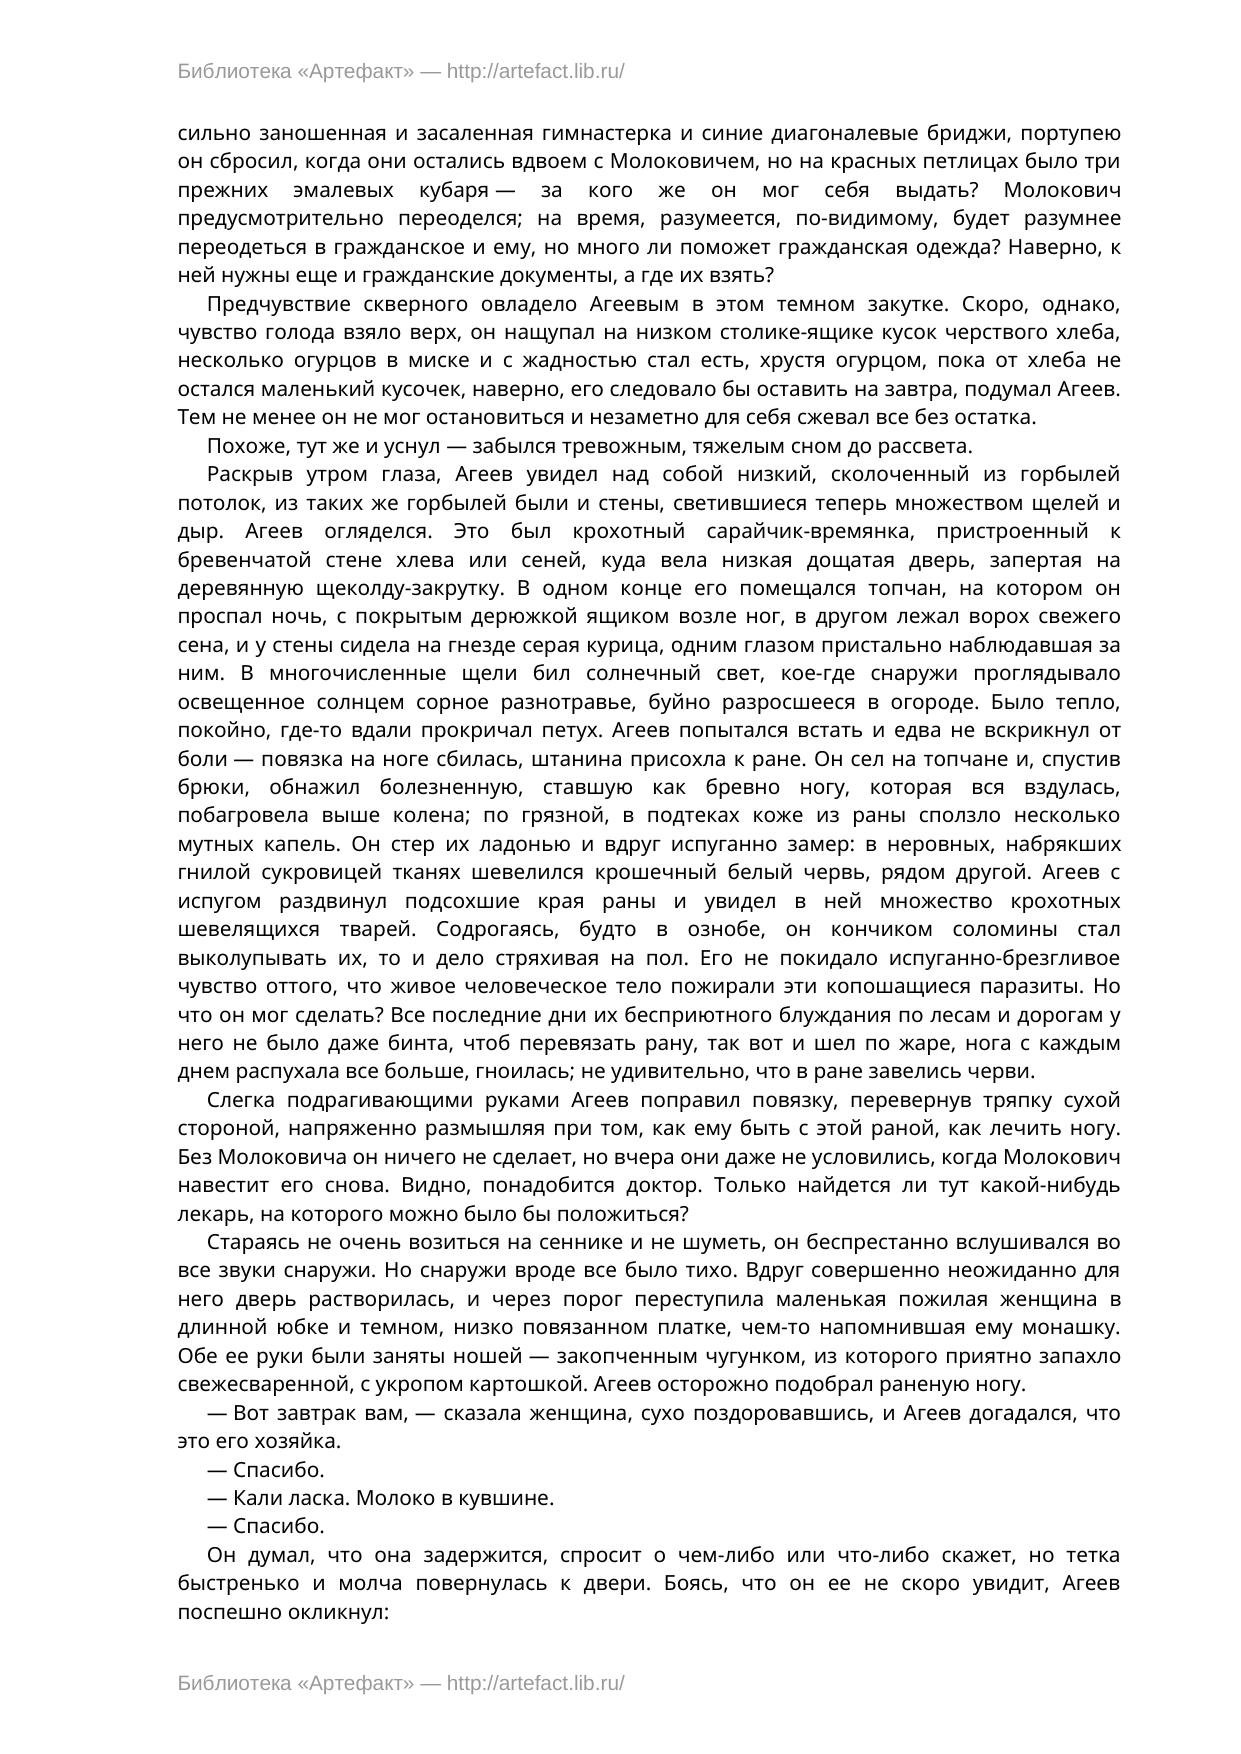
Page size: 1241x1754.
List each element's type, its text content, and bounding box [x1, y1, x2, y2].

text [177, 118, 1122, 289]
text — Вот завтрак вам, — сказала женщина, сухо поздоровавшись, и Агеев догадался, что это его хозяйка. [177, 1398, 1122, 1455]
text — Кали ласка. Молоко в кувшине. [177, 1483, 1122, 1512]
text Стараясь не очень возиться на сеннике и не шуметь, он беспрестанно вслушивался во все звуки снаружи. Но снаружи вроде все было тихо. Вдруг совершенно неожиданно для него дверь растворилась, и через порог переступила маленькая пожилая женщина в длинной юбке и темном, низко повязанном платке, чем-то напомнившая ему монашку. Обе ее руки были заняты ношей — закопченным чугунком, из которого приятно запахло свежесваренной, с укропом картошкой. Агеев осторожно подобрал раненую ногу. [177, 1227, 1122, 1398]
text Раскрыв утром глаза, Агеев увидел над собой низкий, сколоченный из горбылей потолок, из таких же горбылей были и стены, светившиеся теперь множеством щелей и дыр. Агеев огляделся. Это был крохотный сарайчик-времянка, пристроенный к бревенчатой стене хлева или сеней, куда вела низкая дощатая дверь, запертая на деревянную щеколду-закрутку. В одном конце его помещался топчан, на котором он проспал ночь, с покрытым дерюжкой ящиком возле ног, в другом лежал ворох свежего сена, и у стены сидела на гнезде серая курица, одним глазом пристально наблюдавшая за ним. В многочисленные щели бил солнечный свет, кое-где снаружи проглядывало освещенное солнцем сорное разнотравье, буйно разросшееся в огороде. Было тепло, покойно, где-то вдали прокричал петух. Агеев попытался встать и едва не вскрикнул от боли — повязка на ноге сбилась, штанина присохла к ране. Он сел на топчане и, спустив брюки, обнажил болезненную, ставшую как бревно ногу, которая вся вздулась, побагровела выше колена; по грязной, в подтеках коже из раны сползло несколько мутных капель. Он стер их ладонью и вдруг испуганно замер: в неровных, набрякших гнилой сукровицей тканях шевелился крошечный белый червь, рядом другой. Агеев с испугом раздвинул подсохшие края раны и увидел в ней множество крохотных шевелящихся тварей. Содрогаясь, будто в ознобе, он кончиком соломины стал выколупывать их, то и дело стряхивая на пол. Его не покидало испуганно-брезгливое чувство оттого, что живое человеческое тело пожирали эти копошащиеся паразиты. Но что он мог сделать? Все последние дни их бесприютного блуждания по лесам и дорогам у него не было даже бинта, чтоб перевязать рану, так вот и шел по жаре, нога с каждым днем распухала все больше, гноилась; не удивительно, что в ране завелись черви. [177, 459, 1122, 1085]
text Он думал, что она задержится, спросит о чем-либо или что-либо скажет, но тетка быстренько и молча повернулась к двери. Боясь, что он ее не скоро увидит, Агеев поспешно окликнул: [177, 1540, 1122, 1625]
text Похоже, тут же и уснул — забылся тревожным, тяжелым сном до рассвета. [177, 431, 1122, 459]
text — Спасибо. [177, 1455, 1122, 1483]
text — Спасибо. [177, 1512, 1122, 1540]
text Слегка подрагивающими руками Агеев поправил повязку, перевернув тряпку сухой стороной, напряженно размышляя при том, как ему быть с этой раной, как лечить ногу. Без Молоковича он ничего не сделает, но вчера они даже не условились, когда Молокович навестит его снова. Видно, понадобится доктор. Только найдется ли тут какой-нибудь лекарь, на которого можно было бы положиться? [177, 1085, 1122, 1227]
text Предчувствие скверного овладело Агеевым в этом темном закутке. Скоро, однако, чувство голода взяло верх, он нащупал на низком столике-ящике кусок черствого хлеба, несколько огурцов в миске и с жадностью стал есть, хрустя огурцом, пока от хлеба не остался маленький кусочек, наверно, его следовало бы оставить на завтра, подумал Агеев. Тем не менее он не мог остановиться и незаметно для себя сжевал все без остатка. [177, 289, 1122, 431]
